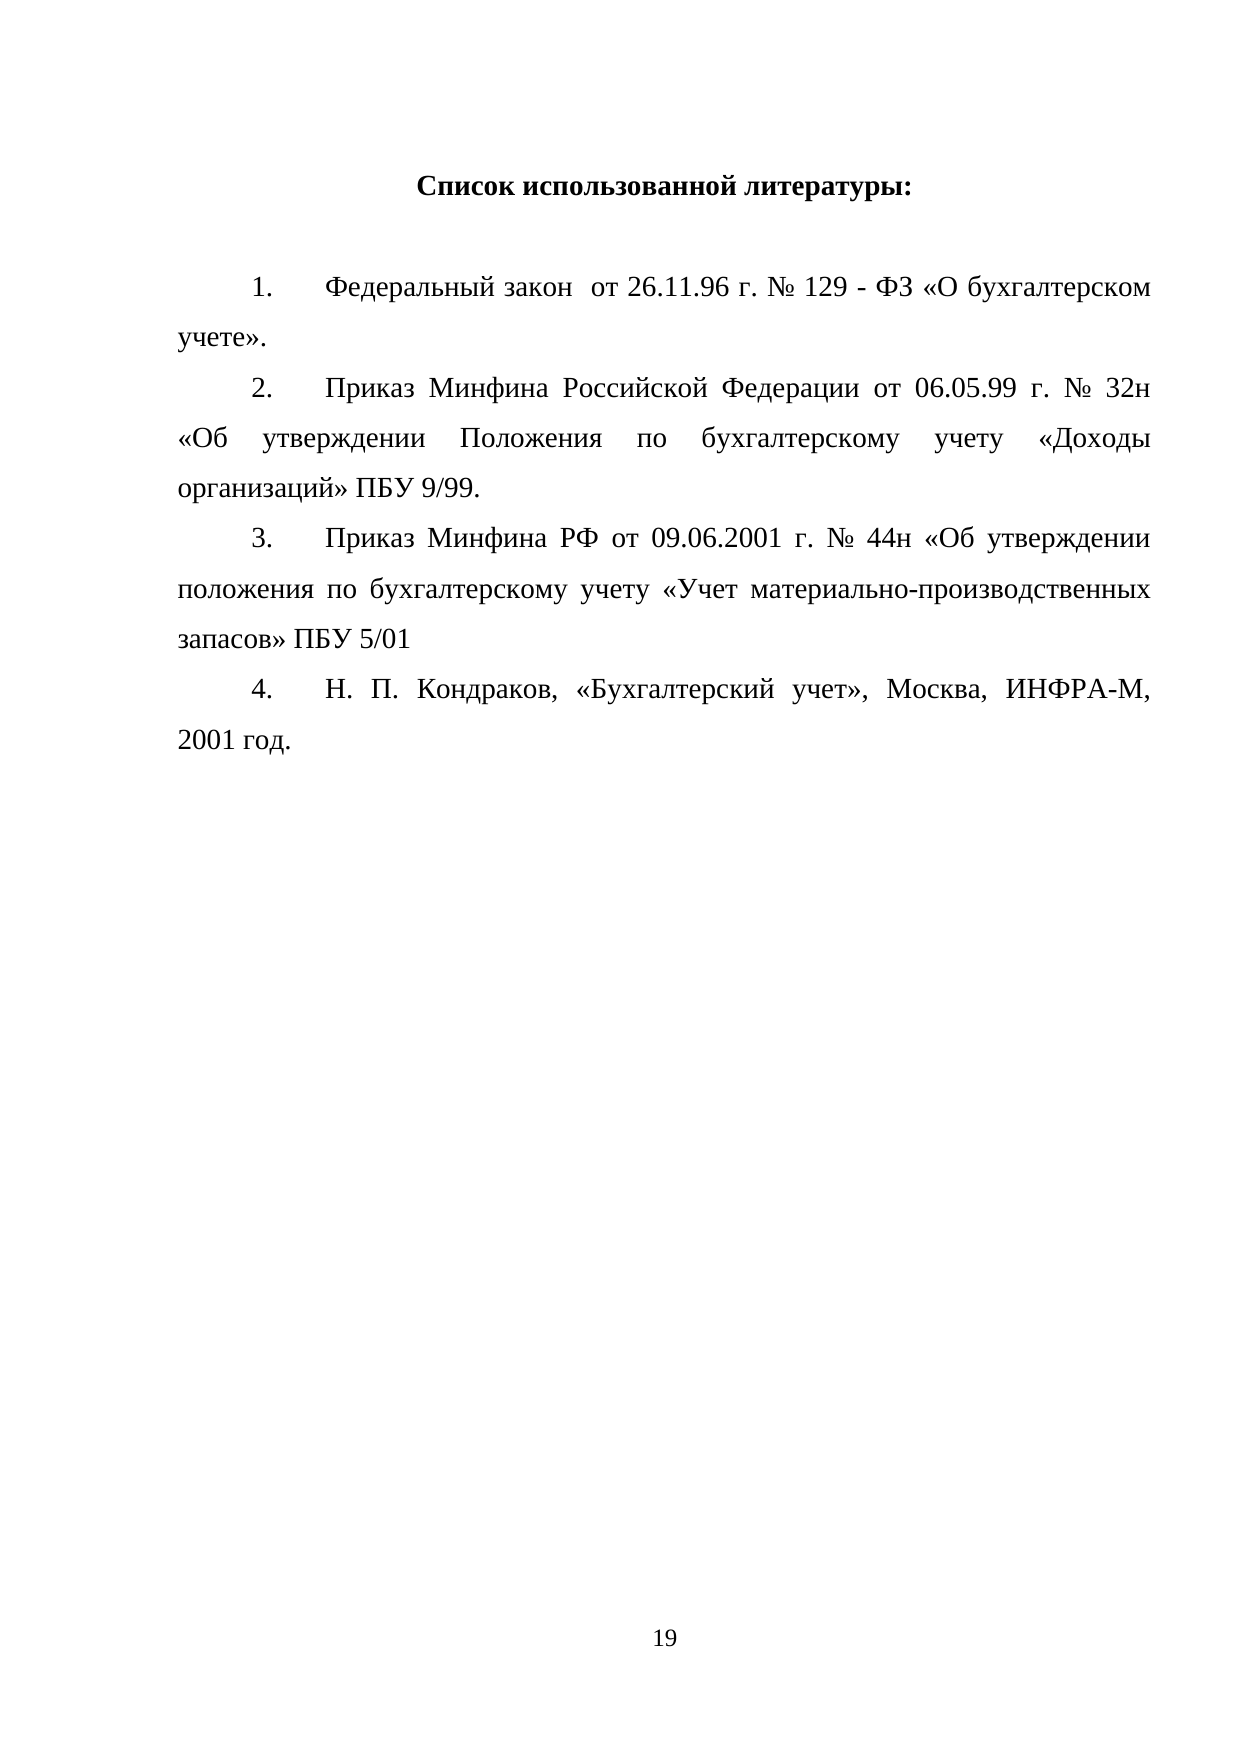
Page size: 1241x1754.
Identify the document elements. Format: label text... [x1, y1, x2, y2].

list Н. П. Кондраков, «Бухгалтерский учет», Москва, ИНФРА-М, 2001 год. [177, 672, 1152, 755]
text Список использованной литературы: [177, 168, 1152, 202]
list Приказ Минфина РФ от 09.06.2001 г. № 44н «Об утверждении положения по бухгалтерскому учету «Учет материально-производственных запасов» ПБУ 5/01 [177, 521, 1152, 655]
list Приказ Минфина Российской Федерации от 06.05.99 г. № 32н «Об утверждении Положения по бухгалтерскому учету «Доходы организаций» ПБУ 9/99. [177, 370, 1152, 504]
list Федеральный закон от 26.11.96 г. № 129 - ФЗ «О бухгалтерском учете». [177, 269, 1152, 353]
